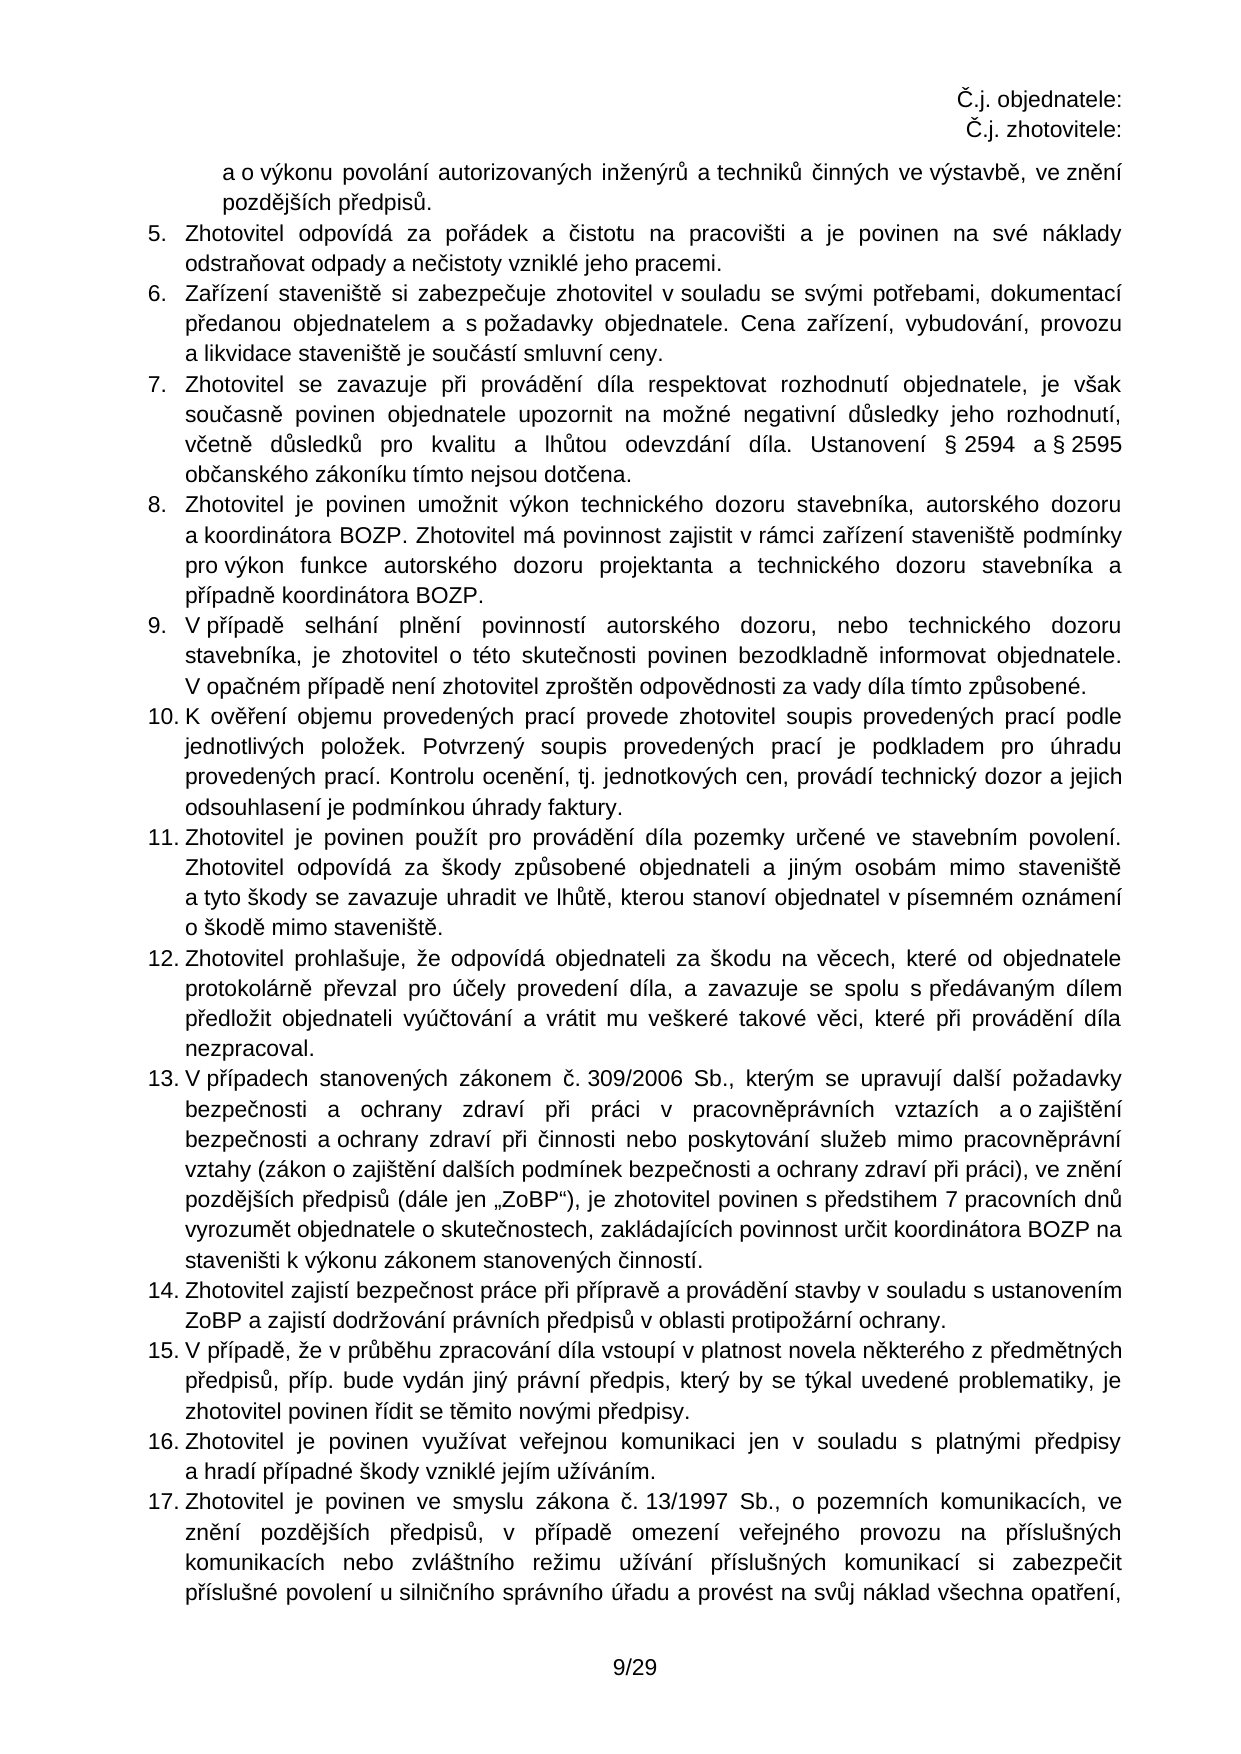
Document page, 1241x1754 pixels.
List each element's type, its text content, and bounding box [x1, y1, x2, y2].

list Zhotovitel je povinen umožnit výkon technického dozoru stavebníka, autorského dozoru a koordinátora BOZP. Zhotovitel má povinnost zajistit v rámci zařízení staveniště podmínky pro výkon funkce autorského dozoru projektanta a technického dozoru stavebníka a případně koordinátora BOZP. [148, 491, 1122, 608]
list V případech stanovených zákonem č. 309/2006 Sb., kterým se upravují další požadavky bezpečnosti a ochrany zdraví při práci v pracovněprávních vztazích a o zajištění bezpečnosti a ochrany zdraví při činnosti nebo poskytování služeb mimo pracovněprávní vztahy (zákon o zajištění dalších podmínek bezpečnosti a ochrany zdraví při práci), ve znění pozdějších předpisů (dále jen „ZoBP“), je zhotovitel povinen s předstihem 7 pracovních dnů vyrozumět objednatele o skutečnostech, zakládajících povinnost určit koordinátora BOZP na staveništi k výkonu zákonem stanovených činností. [148, 1065, 1122, 1273]
list V případě selhání plnění povinností autorského dozoru, nebo technického dozoru stavebníka, je zhotovitel o této skutečnosti povinen bezodkladně informovat objednatele. V opačném případě není zhotovitel zproštěn odpovědnosti za vady díla tímto způsobené. [148, 612, 1122, 699]
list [148, 1488, 1122, 1605]
list Zhotovitel zajistí bezpečnost práce při přípravě a provádění stavby v souladu s ustanovením ZoBP a zajistí dodržování právních předpisů v oblasti protipožární ochrany. [148, 1277, 1122, 1333]
list Zhotovitel se zavazuje při provádění díla respektovat rozhodnutí objednatele, je však současně povinen objednatele upozornit na možné negativní důsledky jeho rozhodnutí, včetně důsledků pro kvalitu a lhůtou odevzdání díla. Ustanovení § 2594 a § 2595 občanského zákoníku tímto nejsou dotčena. [148, 371, 1122, 488]
list Zařízení staveniště si zabezpečuje zhotovitel v souladu se svými potřebami, dokumentací předanou objednatelem a s požadavky objednatele. Cena zařízení, vybudování, provozu a likvidace staveniště je součástí smluvní ceny. [148, 280, 1122, 367]
list V případě, že v průběhu zpracování díla vstoupí v platnost novela některého z předmětných předpisů, příp. bude vydán jiný právní předpis, který by se týkal uvedené problematiky, je zhotovitel povinen řídit se těmito novými předpisy. [148, 1337, 1122, 1424]
list Zhotovitel prohlašuje, že odpovídá objednateli za škodu na věcech, které od objednatele protokolárně převzal pro účely provedení díla, a zavazuje se spolu s předávaným dílem předložit objednateli vyúčtování a vrátit mu veškeré takové věci, které při provádění díla nezpracoval. [148, 944, 1122, 1062]
list Zhotovitel je povinen využívat veřejnou komunikaci jen v souladu s platnými předpisy a hradí případné škody vzniklé jejím užíváním. [148, 1428, 1122, 1484]
list K ověření objemu provedených prací provede zhotovitel soupis provedených prací podle jednotlivých položek. Potvrzený soupis provedených prací je podkladem pro úhradu provedených prací. Kontrolu ocenění, tj. jednotkových cen, provádí technický dozor a jejich odsouhlasení je podmínkou úhrady faktury. [148, 703, 1122, 820]
list Zhotovitel odpovídá za pořádek a čistotu na pracovišti a je povinen na své náklady odstraňovat odpady a nečistoty vzniklé jeho pracemi. [148, 219, 1122, 276]
list Zhotovitel je povinen použít pro provádění díla pozemky určené ve stavebním povolení. Zhotovitel odpovídá za škody způsobené objednateli a jiným osobám mimo staveniště a tyto škody se zavazuje uhradit ve lhůtě, kterou stanoví objednatel v písemném oznámení o škodě mimo staveniště. [148, 824, 1122, 941]
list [185, 159, 1122, 216]
